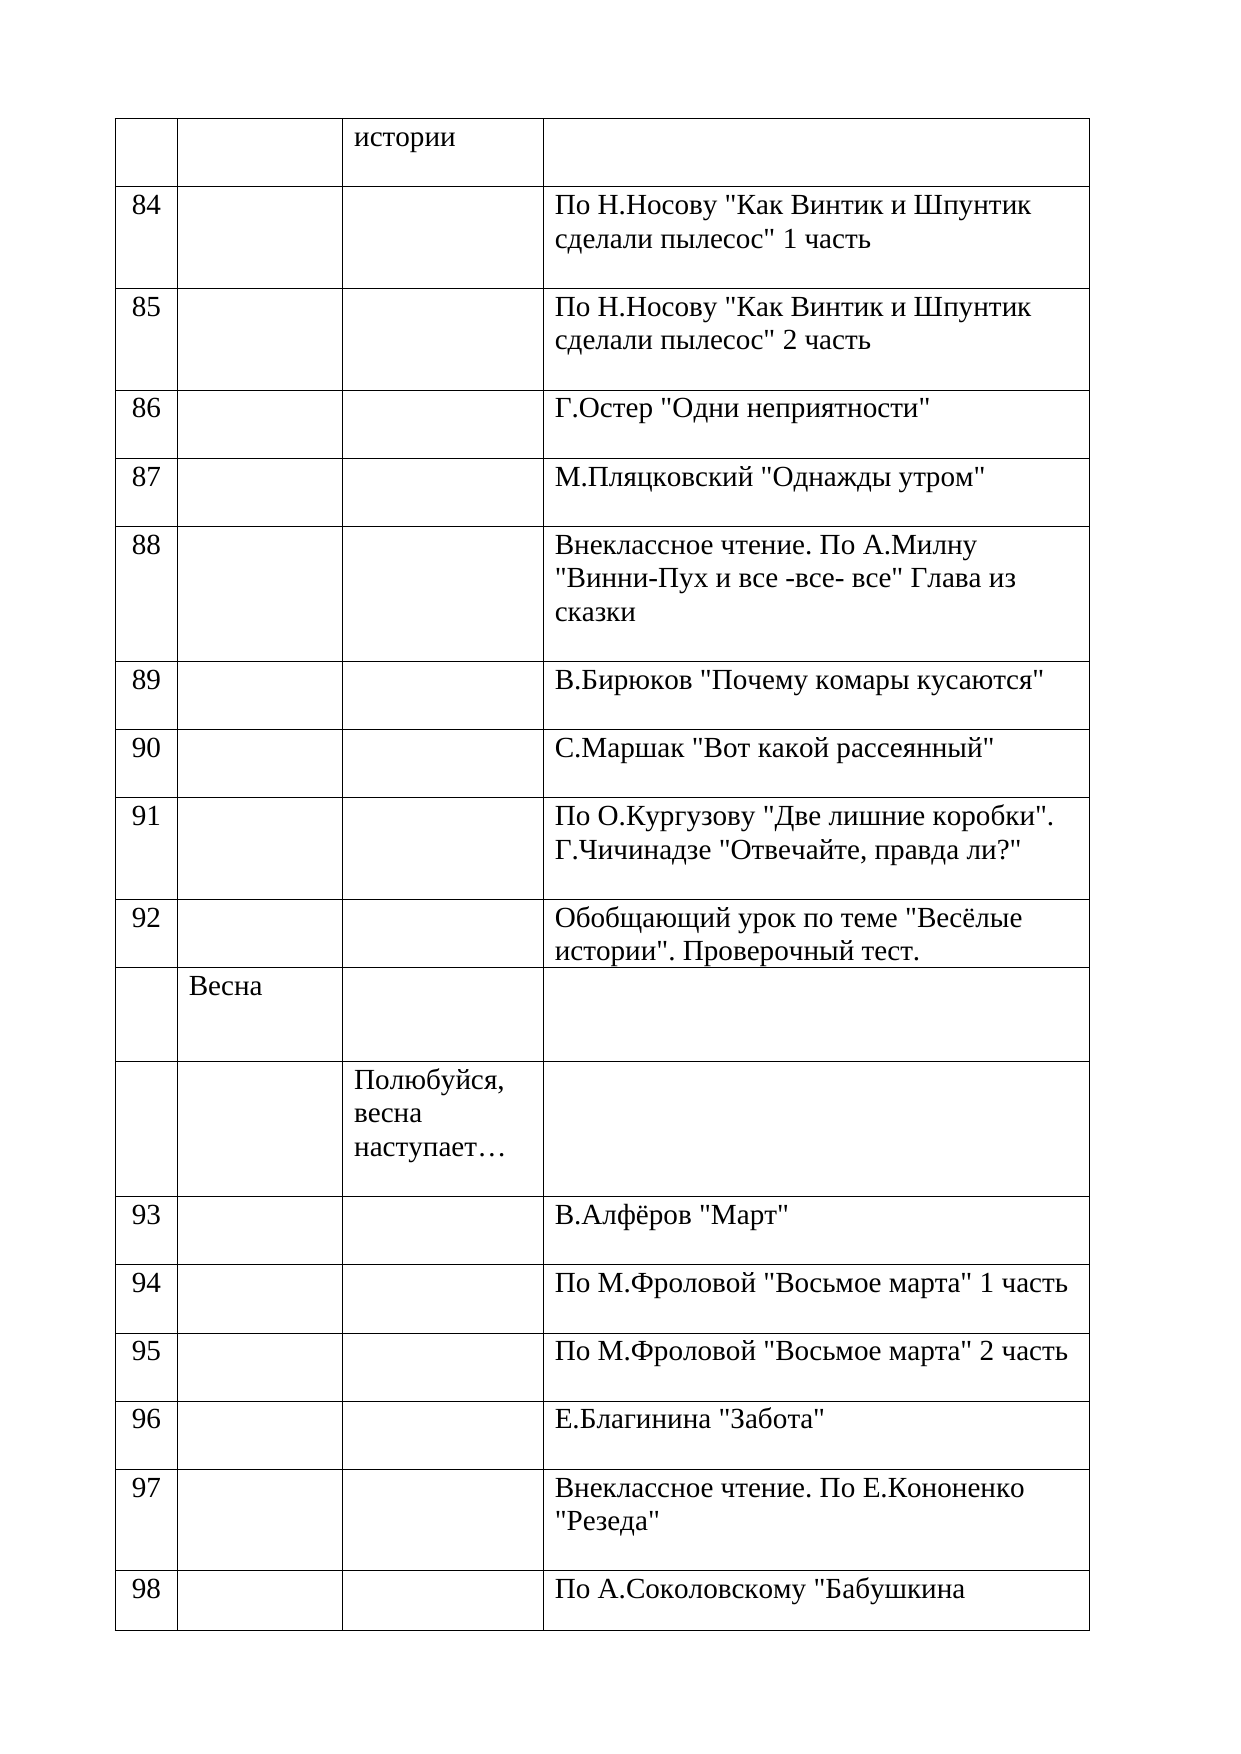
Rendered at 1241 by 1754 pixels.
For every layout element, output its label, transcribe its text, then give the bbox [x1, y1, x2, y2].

table_cell С.Маршак "Вот какой рассеянный" [544, 730, 1089, 797]
table_cell [178, 527, 342, 661]
table_cell 90 [116, 730, 177, 797]
table_cell Весна [178, 968, 342, 1061]
table_cell 92 [116, 900, 177, 967]
table_cell [343, 730, 543, 797]
table_cell [178, 730, 342, 797]
table_cell [544, 1062, 1089, 1196]
table_cell 88 [116, 527, 177, 661]
table_cell [178, 1470, 342, 1570]
table_cell [343, 798, 543, 899]
table_cell По М.Фроловой "Восьмое марта" 1 часть [544, 1265, 1089, 1332]
table_cell [544, 119, 1089, 186]
table_cell 86 [116, 391, 177, 458]
table_cell [178, 1265, 342, 1332]
table_cell [343, 968, 543, 1061]
table_cell [178, 391, 342, 458]
table_cell Внеклассное чтение. По Е.Кононенко "Резеда" [544, 1470, 1089, 1570]
table_cell 84 [116, 187, 177, 288]
table_cell [178, 119, 342, 186]
table_cell [178, 459, 342, 526]
table_cell [343, 1571, 543, 1630]
table_cell [343, 1197, 543, 1264]
table_cell [343, 1265, 543, 1332]
table_cell 96 [116, 1402, 177, 1469]
table_cell [178, 1402, 342, 1469]
table_cell 91 [116, 798, 177, 899]
table_cell [544, 968, 1089, 1061]
table_cell 94 [116, 1265, 177, 1332]
table_cell Весёлые истории [343, 119, 543, 186]
table_cell Е.Благинина "Забота" [544, 1402, 1089, 1469]
table_cell [178, 1334, 342, 1401]
table_cell 85 [116, 289, 177, 389]
table_cell М.Пляцковский "Однажды утром" [544, 459, 1089, 526]
table_cell [178, 662, 342, 729]
table_cell По Н.Носову "Как Винтик и Шпунтик сделали пылесос" 2 часть [544, 289, 1089, 389]
table_cell [178, 900, 342, 967]
table_cell В.Алфёров "Март" [544, 1197, 1089, 1264]
table_cell По М.Фроловой "Восьмое марта" 2 часть [544, 1334, 1089, 1401]
table_cell [116, 1062, 177, 1196]
table_cell [343, 289, 543, 389]
table_cell Полюбуйся, весна наступает… [343, 1062, 543, 1196]
table_cell 95 [116, 1334, 177, 1401]
table_cell Обобщающий урок по теме "Весёлые истории". Проверочный тест. [544, 900, 1089, 967]
table_cell [343, 662, 543, 729]
table_cell [178, 187, 342, 288]
table_cell [343, 391, 543, 458]
table_cell 97 [116, 1470, 177, 1570]
table_cell [343, 900, 543, 967]
table_cell [116, 119, 177, 186]
table_cell По О.Кургузову "Две лишние коробки". Г.Чичинадзе "Отвечайте, правда ли?" [544, 798, 1089, 899]
table_cell [178, 1062, 342, 1196]
table_cell [178, 798, 342, 899]
table_cell [178, 1571, 342, 1630]
table_cell [343, 459, 543, 526]
table_cell По Н.Носову "Как Винтик и Шпунтик сделали пылесос" 1 часть [544, 187, 1089, 288]
table_cell Г.Остер "Одни неприятности" [544, 391, 1089, 458]
table_cell [343, 1402, 543, 1469]
table_cell [178, 289, 342, 389]
table_cell [116, 968, 177, 1061]
table_cell 87 [116, 459, 177, 526]
table_cell [178, 1197, 342, 1264]
table_cell В.Бирюков "Почему комары кусаются" [544, 662, 1089, 729]
table_cell [343, 527, 543, 661]
table_cell [343, 187, 543, 288]
table_cell [343, 1470, 543, 1570]
table_cell Внеклассное чтение. По А.Милну "Винни-Пух и все -все- все" Глава из сказки [544, 527, 1089, 661]
table_cell [343, 1334, 543, 1401]
table_cell 89 [116, 662, 177, 729]
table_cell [544, 1571, 1089, 1630]
table_cell 93 [116, 1197, 177, 1264]
table_cell 98 [116, 1571, 177, 1630]
